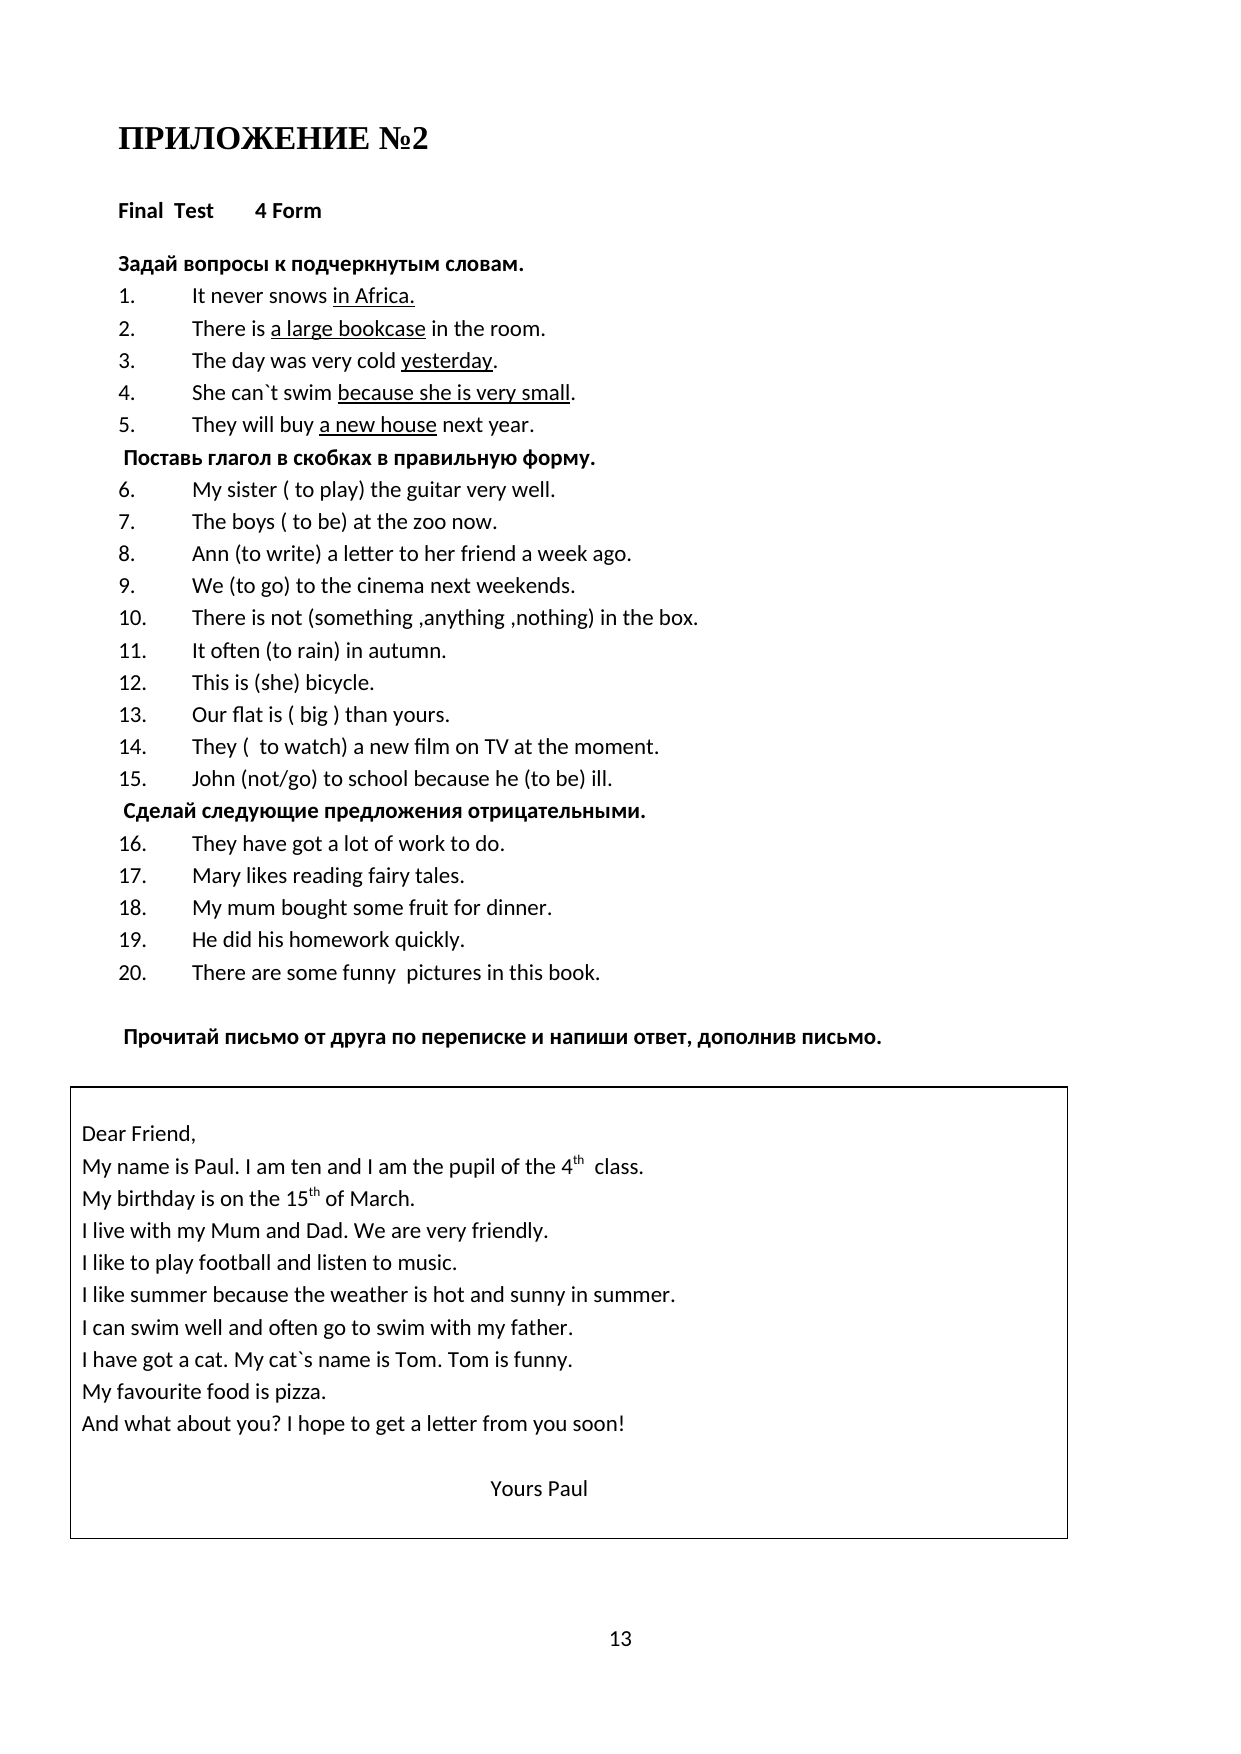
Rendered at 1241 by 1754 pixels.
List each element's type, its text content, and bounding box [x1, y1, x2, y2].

list The day was very cold yesterday. [118, 346, 1122, 374]
list Our flat is ( big ) than yours. [118, 700, 1122, 728]
list They have got a lot of work to do. [118, 829, 1122, 857]
list Cделай следующие предложения отрицательными. [118, 797, 1122, 825]
list John (not/go) to school because he (to be) ill. [118, 764, 1122, 792]
list There is a large bookcase in the room. [118, 314, 1122, 342]
list He did his homework quickly. [118, 925, 1122, 953]
list Поставь глагол в скобках в правильную форму. [118, 443, 1122, 471]
list It often (to rain) in autumn. [118, 636, 1122, 664]
list She can`t swim because she is very small. [118, 378, 1122, 406]
list The boys ( to be) at the zoo now. [118, 507, 1122, 535]
list My mum bought some fruit for dinner. [118, 893, 1122, 921]
list They ( to watch) a new film on TV at the moment. [118, 732, 1122, 760]
list We (to go) to the cinema next weekends. [118, 571, 1122, 599]
table_header Dear Friend, My name is Paul. I am ten and I am the pupil of the 4th class. My birthday is on the 15th of March. I live with my Mum and Dad. We are very friendly. I like to play football and listen to music. I like summer because the weather is hot and sunny in summer. I can swim well and often go to swim with my father. I have got a cat. My cat`s name is Tom. Tom is funny. My favourite food is pizza. And what about you? I hope to get a letter from you soon! Yours Paul [71, 1088, 1067, 1538]
text Final Test 4 Form [118, 196, 1122, 224]
list There is not (something ,anything ,nothing) in the box. [118, 603, 1122, 632]
list This is (she) bicycle. [118, 668, 1122, 696]
list There are some funny pictures in this book. [118, 958, 1122, 986]
text ПРИЛОЖЕНИЕ №2 [118, 118, 1078, 156]
list Ann (to write) a letter to her friend a week ago. [118, 539, 1122, 567]
list My sister ( to play) the guitar very well. [118, 475, 1122, 503]
list Прочитай письмо от друга по переписке и напиши ответ, дополнив письмо. [118, 1022, 1122, 1050]
list Mary likes reading fairy tales. [118, 861, 1122, 889]
list It never snows in Africa. [118, 282, 1122, 310]
list Задай вопросы к подчеркнутым словам. [118, 249, 1122, 277]
list They will buy a new house next year. [118, 410, 1122, 438]
